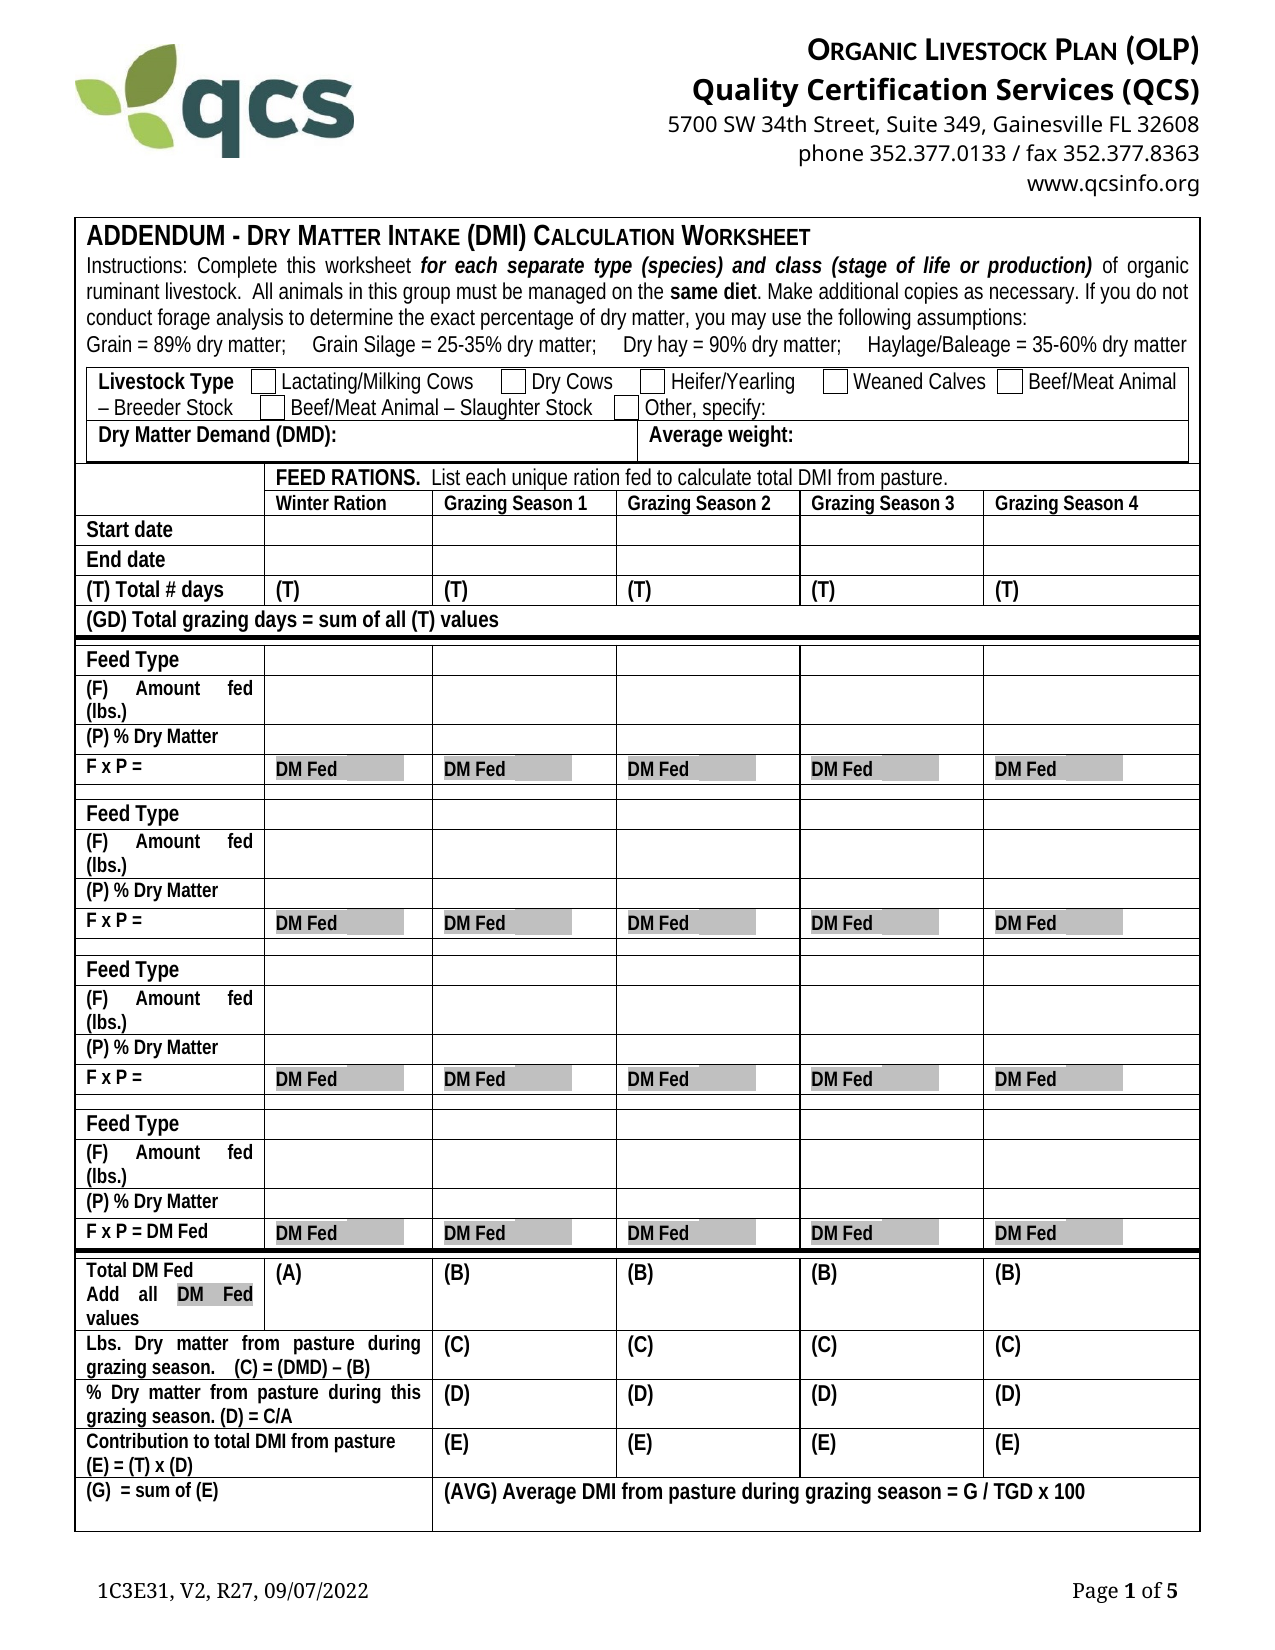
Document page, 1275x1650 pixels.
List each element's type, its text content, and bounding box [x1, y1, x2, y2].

table_cell [801, 939, 983, 955]
table_cell Contribution to total DMI from pasture (E) = (T) x (D) [76, 1429, 432, 1477]
table_cell [801, 956, 983, 985]
table_cell Feed Type [76, 800, 264, 828]
table_cell (D) [984, 1380, 1199, 1428]
table_cell [265, 516, 432, 545]
table_cell [265, 986, 432, 1034]
table_cell [265, 1140, 432, 1188]
table_cell [433, 800, 616, 828]
table_cell [617, 785, 799, 798]
table_cell DM Fed [984, 909, 1199, 937]
table_cell [433, 986, 616, 1034]
table_cell (T) [617, 576, 799, 605]
table_cell DM Fed [617, 1219, 799, 1248]
table_cell DM Fed [265, 1219, 432, 1248]
table_cell F x P = [76, 1065, 264, 1094]
table_cell [433, 956, 616, 985]
table_cell [617, 830, 799, 877]
table_cell [433, 879, 616, 907]
table_cell [801, 879, 983, 907]
table_cell DM Fed [433, 755, 616, 783]
table_cell (AVG) Average DMI from pasture during grazing season = G / TGD x 100 [433, 1478, 1199, 1531]
table_cell (F) Amount fed (lbs.) [76, 1140, 264, 1188]
table_cell [801, 1110, 983, 1139]
table_cell [265, 956, 432, 985]
table_cell (D) [433, 1380, 616, 1428]
table_cell (C) [801, 1331, 983, 1379]
table_cell [76, 939, 264, 955]
table_cell (P) % Dry Matter [76, 1189, 264, 1218]
table_cell [617, 1095, 799, 1109]
table_cell [801, 676, 983, 723]
table_cell [801, 1035, 983, 1064]
table_cell DM Fed [433, 1219, 616, 1248]
table_cell F x P = DM Fed [76, 1219, 264, 1248]
table_cell Feed Type [76, 646, 264, 674]
table_cell DM Fed [433, 909, 616, 937]
table_cell [76, 1095, 264, 1109]
table_cell [265, 646, 432, 674]
table_cell (C) [433, 1331, 616, 1379]
table_cell [617, 939, 799, 955]
table_cell [76, 640, 1199, 644]
table_cell [984, 725, 1199, 753]
table_cell (B) [984, 1259, 1199, 1330]
table_cell [801, 785, 983, 798]
picture [75, 44, 354, 158]
table_cell [801, 516, 983, 545]
table_cell (T) Total # days [76, 576, 264, 605]
table_cell DM Fed [265, 1065, 432, 1094]
table_cell [265, 1095, 432, 1109]
table_cell [433, 1035, 616, 1064]
table_cell [617, 800, 799, 828]
table_cell (E) [801, 1429, 983, 1477]
table_cell Total DM Fed Add all DM Fed values [76, 1259, 264, 1330]
table_cell [265, 676, 432, 723]
table_cell [801, 646, 983, 674]
table_cell DM Fed [265, 909, 432, 937]
table_cell Feed Type [76, 956, 264, 985]
table_cell % Dry matter from pasture during this grazing season. (D) = C/A [76, 1380, 432, 1428]
table_cell DM Fed [617, 755, 799, 783]
table_cell [984, 1110, 1199, 1139]
table_cell (E) [433, 1429, 616, 1477]
table_cell [801, 725, 983, 753]
table_cell (E) [984, 1429, 1199, 1477]
table_cell (E) [617, 1429, 799, 1477]
table_cell (F) Amount fed (lbs.) [76, 830, 264, 877]
table_cell (T) [265, 576, 432, 605]
table_cell FEED RATIONS. List each unique ration fed to calculate total DMI from pasture. [265, 464, 1199, 490]
table_cell (B) [617, 1259, 799, 1330]
table_cell [984, 676, 1199, 723]
table_cell [265, 725, 432, 753]
table_cell [984, 800, 1199, 828]
table_cell [433, 939, 616, 955]
table_cell F x P = [76, 755, 264, 783]
table_cell (GD) Total grazing days = sum of all (T) values [76, 606, 1199, 635]
table_cell [265, 1189, 432, 1218]
table_cell [984, 1189, 1199, 1218]
table_cell (F) Amount fed (lbs.) [76, 986, 264, 1034]
table_cell [76, 785, 264, 798]
table_cell [265, 879, 432, 907]
table_cell [617, 725, 799, 753]
table_cell [984, 646, 1199, 674]
table_cell [265, 1035, 432, 1064]
table_cell [801, 546, 983, 575]
table_cell [984, 1140, 1199, 1188]
table_cell DM Fed [801, 1219, 983, 1248]
table_cell (P) % Dry Matter [76, 879, 264, 907]
table_cell [433, 546, 616, 575]
table_cell [617, 986, 799, 1034]
table_cell (D) [617, 1380, 799, 1428]
table_cell DM Fed [617, 909, 799, 937]
table_cell Grazing Season 2 [617, 491, 799, 515]
table_cell [617, 1140, 799, 1188]
table_cell End date [76, 546, 264, 575]
table_cell (T) [984, 576, 1199, 605]
table_cell Start date [76, 516, 264, 545]
table_cell Feed Type [76, 1110, 264, 1139]
table_cell (P) % Dry Matter [76, 1035, 264, 1064]
table_cell [984, 830, 1199, 877]
table_cell Winter Ration [265, 491, 432, 515]
table_cell [433, 1095, 616, 1109]
table_cell [433, 676, 616, 723]
table_cell DM Fed [801, 909, 983, 937]
table_cell [265, 546, 432, 575]
table_cell [801, 830, 983, 877]
table_cell [801, 1140, 983, 1188]
table_cell [433, 1140, 616, 1188]
table_cell [617, 676, 799, 723]
table_cell [433, 516, 616, 545]
table_cell [801, 800, 983, 828]
table_cell [433, 830, 616, 877]
table_cell F x P = [76, 909, 264, 937]
table_cell DM Fed [984, 1219, 1199, 1248]
table_cell [984, 1095, 1199, 1109]
table_cell [617, 1035, 799, 1064]
table_cell (C) [984, 1331, 1199, 1379]
table_cell [617, 1189, 799, 1218]
table_cell (B) [801, 1259, 983, 1330]
table_cell (G) = sum of (E) [76, 1478, 432, 1531]
table_cell [801, 1095, 983, 1109]
table_cell DM Fed [984, 1065, 1199, 1094]
table_cell [433, 1189, 616, 1218]
table_cell (F) Amount fed (lbs.) [76, 676, 264, 723]
table_cell [617, 646, 799, 674]
table_cell [76, 464, 264, 515]
table_cell Grazing Season 3 [801, 491, 983, 515]
table_cell [265, 830, 432, 877]
table_cell [433, 725, 616, 753]
table_cell Grazing Season 4 [984, 491, 1199, 515]
table_cell (A) [265, 1259, 432, 1330]
table_cell [984, 516, 1199, 545]
table_cell [265, 939, 432, 955]
table_cell DM Fed [617, 1065, 799, 1094]
table_cell Grazing Season 1 [433, 491, 616, 515]
table_cell [801, 1189, 983, 1218]
table_cell DM Fed [433, 1065, 616, 1094]
table_cell (T) [801, 576, 983, 605]
table_cell [617, 956, 799, 985]
table_cell [265, 785, 432, 798]
table_cell [984, 956, 1199, 985]
table_cell [984, 546, 1199, 575]
table_cell (T) [433, 576, 616, 605]
table_cell [433, 785, 616, 798]
table_cell [801, 986, 983, 1034]
table_cell [76, 1253, 1199, 1257]
table_cell [433, 1110, 616, 1139]
table_cell [617, 879, 799, 907]
table_cell [617, 1110, 799, 1139]
table_cell (P) % Dry Matter [76, 725, 264, 753]
table_cell DM Fed [984, 755, 1199, 783]
table_cell [984, 1035, 1199, 1064]
table_cell (C) [617, 1331, 799, 1379]
table_cell [984, 785, 1199, 798]
table_cell [617, 546, 799, 575]
table_cell DM Fed [801, 1065, 983, 1094]
table_header ADDENDUM - Dry Matter Intake (DMI) Calculation Worksheet Instructions: Complete this worksheet for each separate type (species) and class (stage of life or production) of organic ruminant livestock. All animals in this group must be managed on the same diet. Make additional copies as necessary. If you do not conduct forage analysis to determine the exact percentage of dry matter, you may use the following assumptions: Grain = 89% dry matter; Grain Silage = 25-35% dry matter; Dry hay = 90% dry matter; Haylage/Baleage = 35-60% dry matter [76, 218, 1199, 463]
table_cell (B) [433, 1259, 616, 1330]
table_cell DM Fed [265, 755, 432, 783]
table_cell [265, 800, 432, 828]
table_cell [433, 646, 616, 674]
table_cell [265, 1110, 432, 1139]
table_cell [617, 516, 799, 545]
table_cell [984, 939, 1199, 955]
table_cell DM Fed [801, 755, 983, 783]
table_cell Lbs. Dry matter from pasture during grazing season. (C) = (DMD) – (B) [76, 1331, 432, 1379]
table_cell [984, 986, 1199, 1034]
table_cell [984, 879, 1199, 907]
table_cell (D) [801, 1380, 983, 1428]
